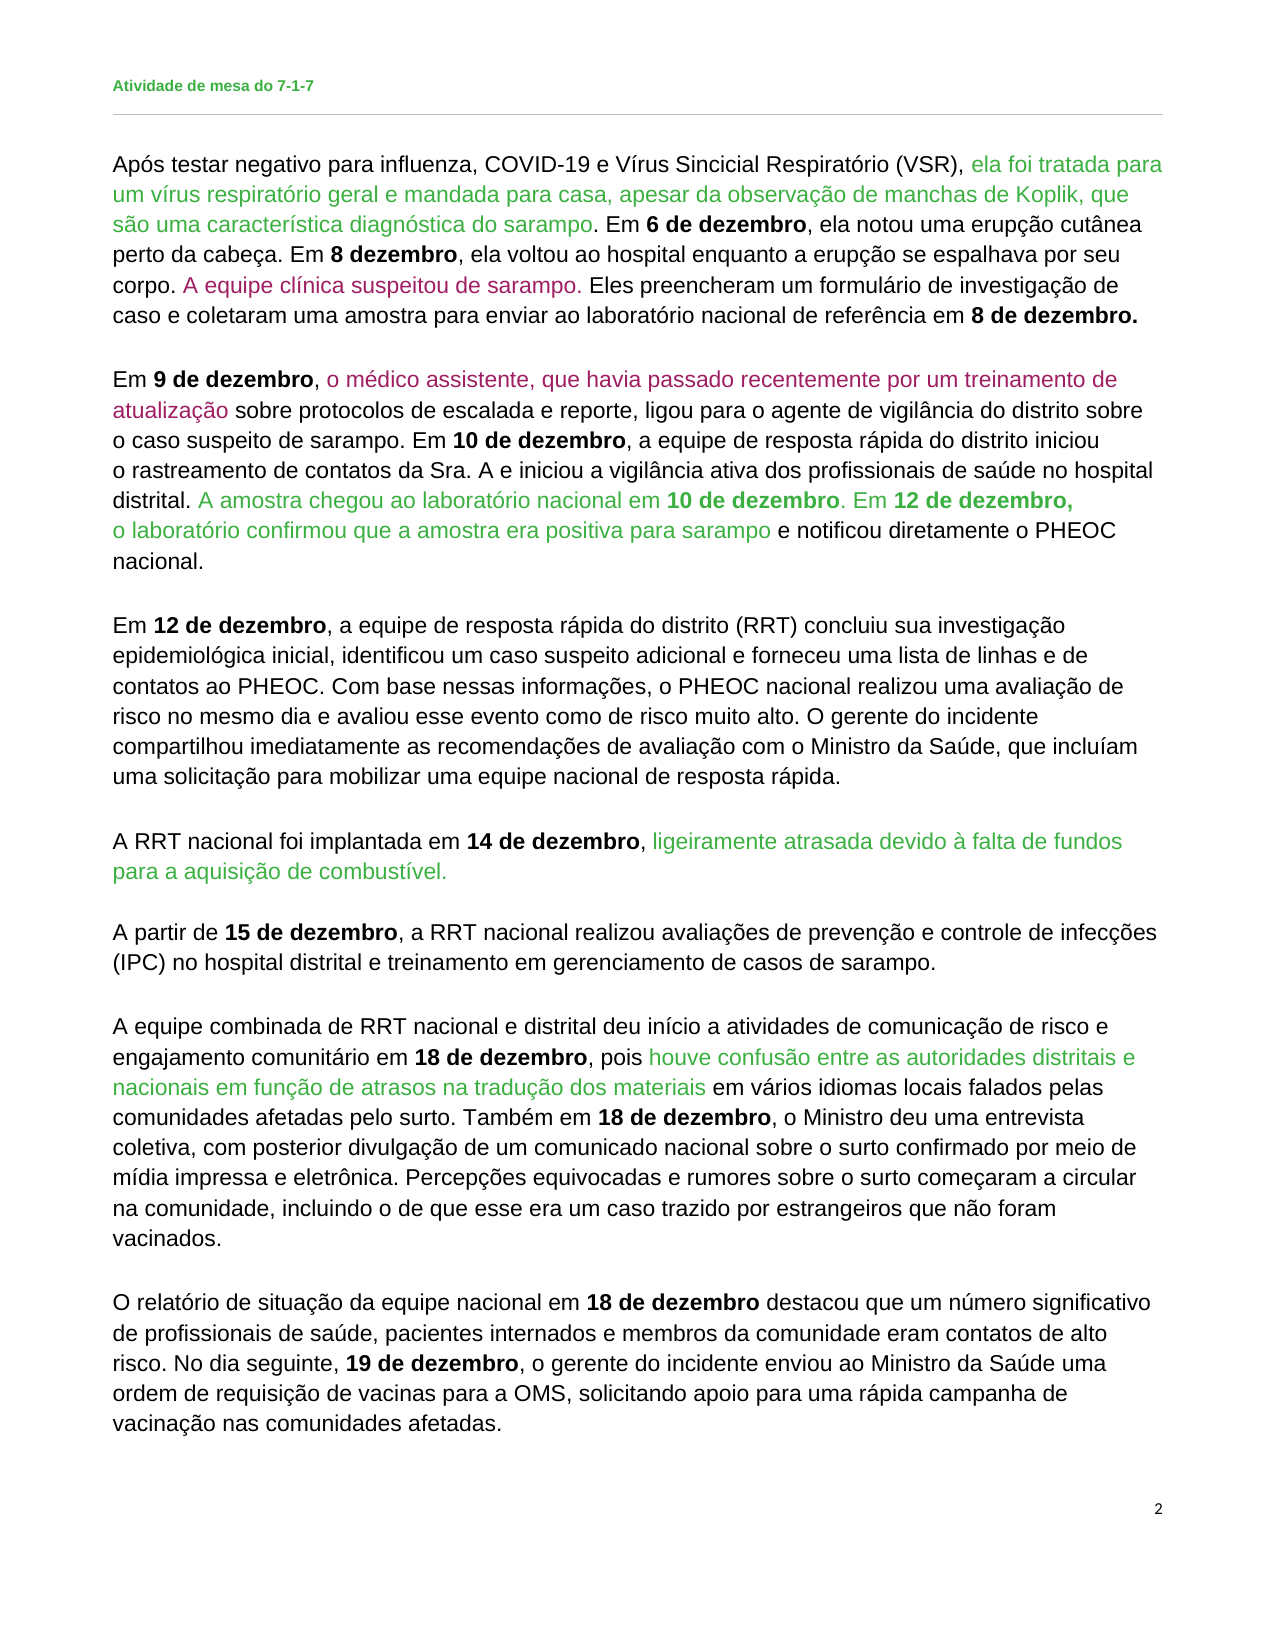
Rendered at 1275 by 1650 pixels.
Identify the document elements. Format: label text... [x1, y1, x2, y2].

text Em 9 de dezembro, o médico assistente, que havia passado recentemente por um treinamento de atualização sobre protocolos de escalada e reporte, ligou para o agente de vigilância do distrito sobre o caso suspeito de sarampo. Em 10 de dezembro, a equipe de resposta rápida do distrito iniciou o rastreamento de contatos da Sra. A e iniciou a vigilância ativa dos profissionais de saúde no hospital distrital. A amostra chegou ao laboratório nacional em 10 de dezembro. Em 12 de dezembro, o laboratório confirmou que a amostra era positiva para sarampo e notificou diretamente o PHEOC nacional. [112, 366, 1162, 574]
text Após testar negativo para influenza, COVID-19 e Vírus Sincicial Respiratório (VSR), ela foi tratada para um vírus respiratório geral e mandada para casa, apesar da observação de manchas de Koplik, que são uma característica diagnóstica do sarampo. Em 6 de dezembro, ela notou uma erupção cutânea perto da cabeça. Em 8 dezembro, ela voltou ao hospital enquanto a erupção se espalhava por seu corpo. A equipe clínica suspeitou de sarampo. Eles preencheram um formulário de investigação de caso e coletaram uma amostra para enviar ao laboratório nacional de referência em 8 de dezembro. [112, 151, 1162, 328]
text Em 12 de dezembro, a equipe de resposta rápida do distrito (RRT) concluiu sua investigação epidemiológica inicial, identificou um caso suspeito adicional e forneceu uma lista de linhas e de contatos ao PHEOC. Com base nessas informações, o PHEOC nacional realizou uma avaliação de risco no mesmo dia e avaliou esse evento como de risco muito alto. O gerente do incidente compartilhou imediatamente as recomendações de avaliação com o Ministro da Saúde, que incluíam uma solicitação para mobilizar uma equipe nacional de resposta rápida. [112, 612, 1162, 789]
text A RRT nacional foi implantada em 14 de dezembro, ligeiramente atrasada devido à falta de fundos para a aquisição de combustível. A partir de 15 de dezembro, a RRT nacional realizou avaliações de prevenção e controle de infecções (IPC) no hospital distrital e treinamento em gerenciamento de casos de sarampo. [112, 828, 1162, 975]
text O relatório de situação da equipe nacional em 18 de dezembro destacou que um número significativo de profissionais de saúde, pacientes internados e membros da comunidade eram contatos de alto risco. No dia seguinte, 19 de dezembro, o gerente do incidente enviou ao Ministro da Saúde uma ordem de requisição de vacinas para a OMS, solicitando apoio para uma rápida campanha de vacinação nas comunidades afetadas. [112, 1289, 1162, 1436]
text A equipe combinada de RRT nacional e distrital deu início a atividades de comunicação de risco e engajamento comunitário em 18 de dezembro, pois houve confusão entre as autoridades distritais e nacionais em função de atrasos na tradução dos materiais em vários idiomas locais falados pelas comunidades afetadas pelo surto. Também em 18 de dezembro, o Ministro deu uma entrevista coletiva, com posterior divulgação de um comunicado nacional sobre o surto confirmado por meio de mídia impressa e eletrônica. Percepções equivocadas e rumores sobre o surto começaram a circular na comunidade, incluindo o de que esse era um caso trazido por estrangeiros que não foram vacinados. [112, 1013, 1162, 1251]
